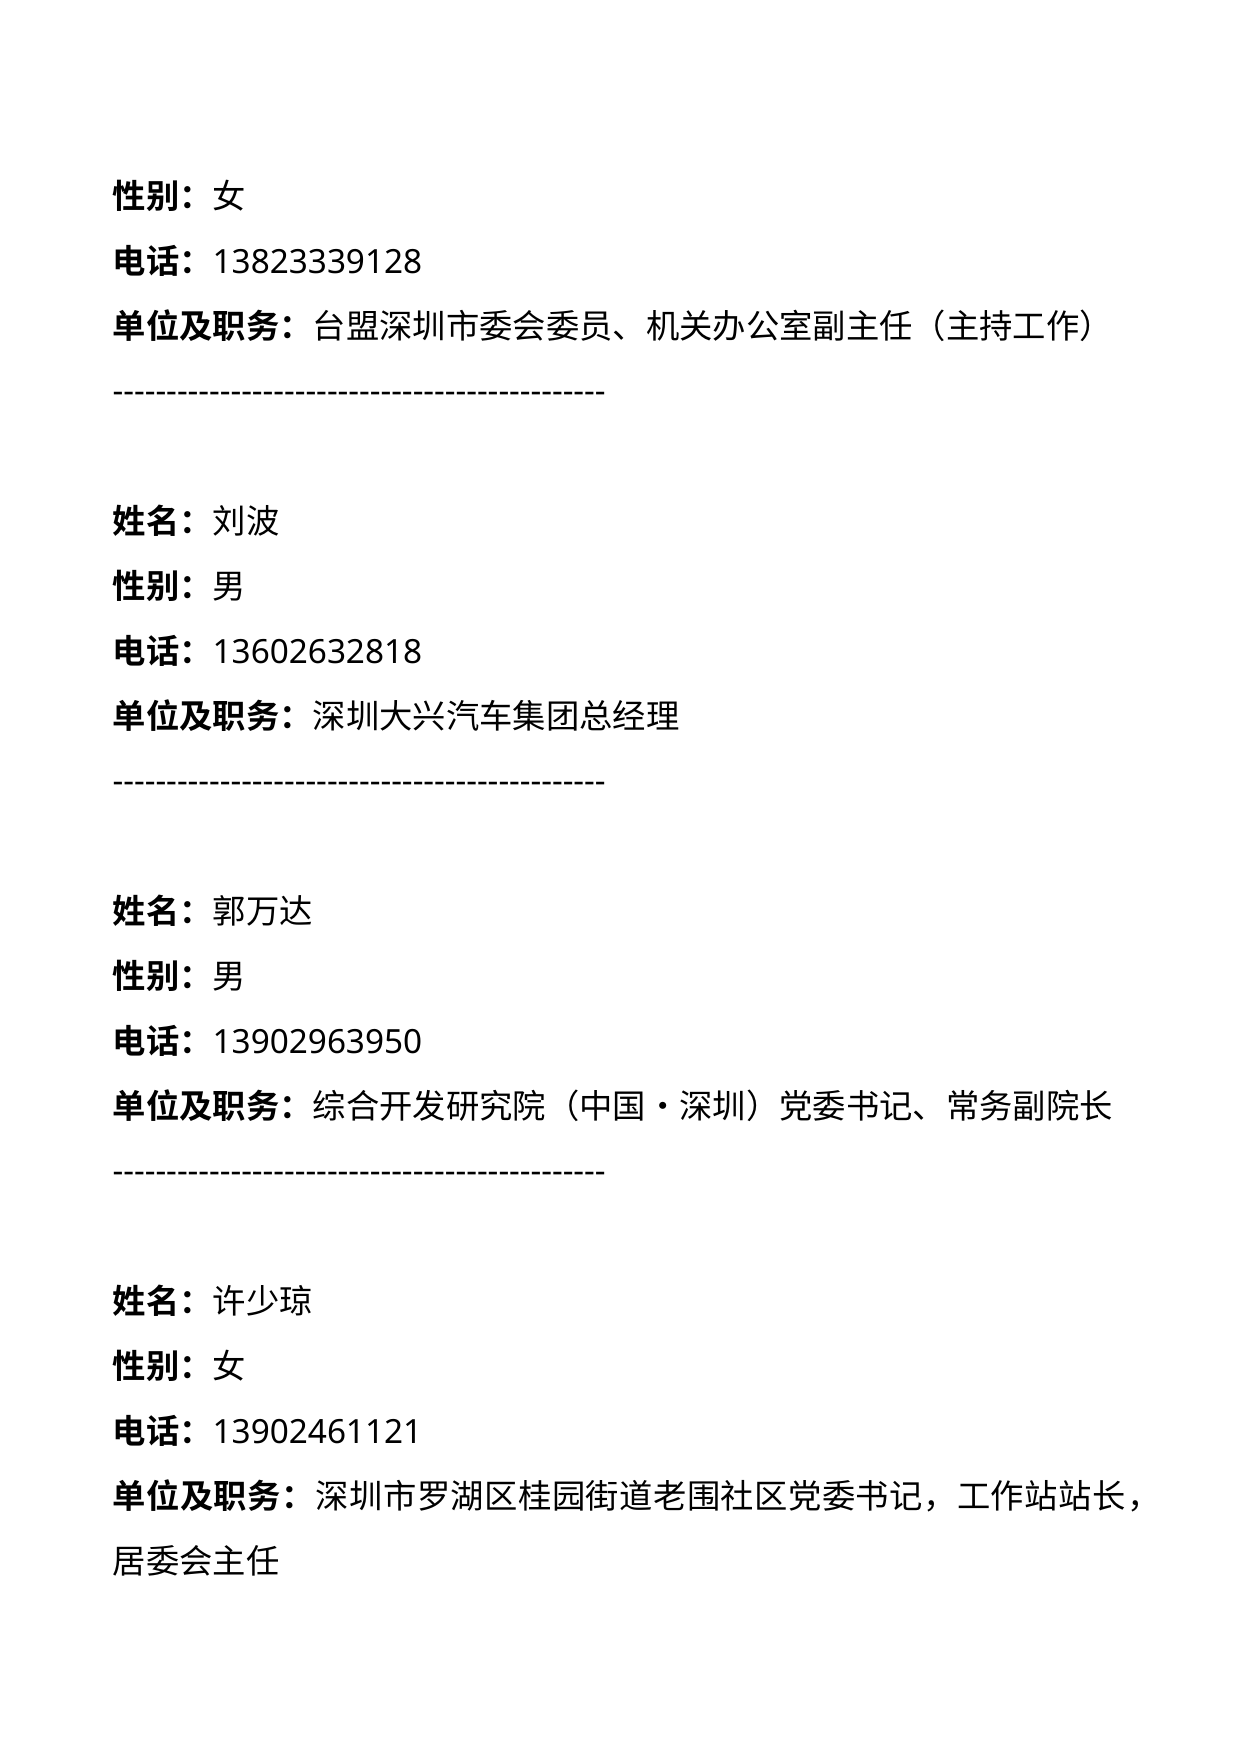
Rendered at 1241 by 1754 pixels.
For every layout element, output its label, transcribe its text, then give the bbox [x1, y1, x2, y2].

text 单位及职务：综合开发研究院（中国•深圳）党委书记、常务副院长 [112, 1072, 1128, 1137]
text 性别：女 [112, 162, 1128, 227]
text 电话：13823339128 [112, 227, 1128, 292]
text ---------------------------------------------- [112, 1137, 1128, 1202]
text 性别：男 [112, 942, 1128, 1007]
text 电话：13902963950 [112, 1007, 1128, 1072]
text 性别：女 [112, 1332, 1128, 1397]
text 电话：13902461121 [112, 1397, 1128, 1462]
text 性别：男 [112, 552, 1128, 617]
text 姓名：许少琼 [112, 1267, 1128, 1332]
text 单位及职务：台盟深圳市委会委员、机关办公室副主任（主持工作） [112, 292, 1128, 357]
text ---------------------------------------------- [112, 357, 1128, 422]
text 电话：13602632818 [112, 617, 1128, 682]
text 单位及职务：深圳大兴汽车集团总经理 [112, 682, 1128, 747]
text ---------------------------------------------- [112, 747, 1128, 812]
text 姓名：郭万达 [112, 877, 1128, 942]
text 姓名：刘波 [112, 487, 1128, 552]
text 单位及职务：深圳市罗湖区桂园街道老围社区党委书记，工作站站长，居委会主任 [112, 1462, 1128, 1592]
